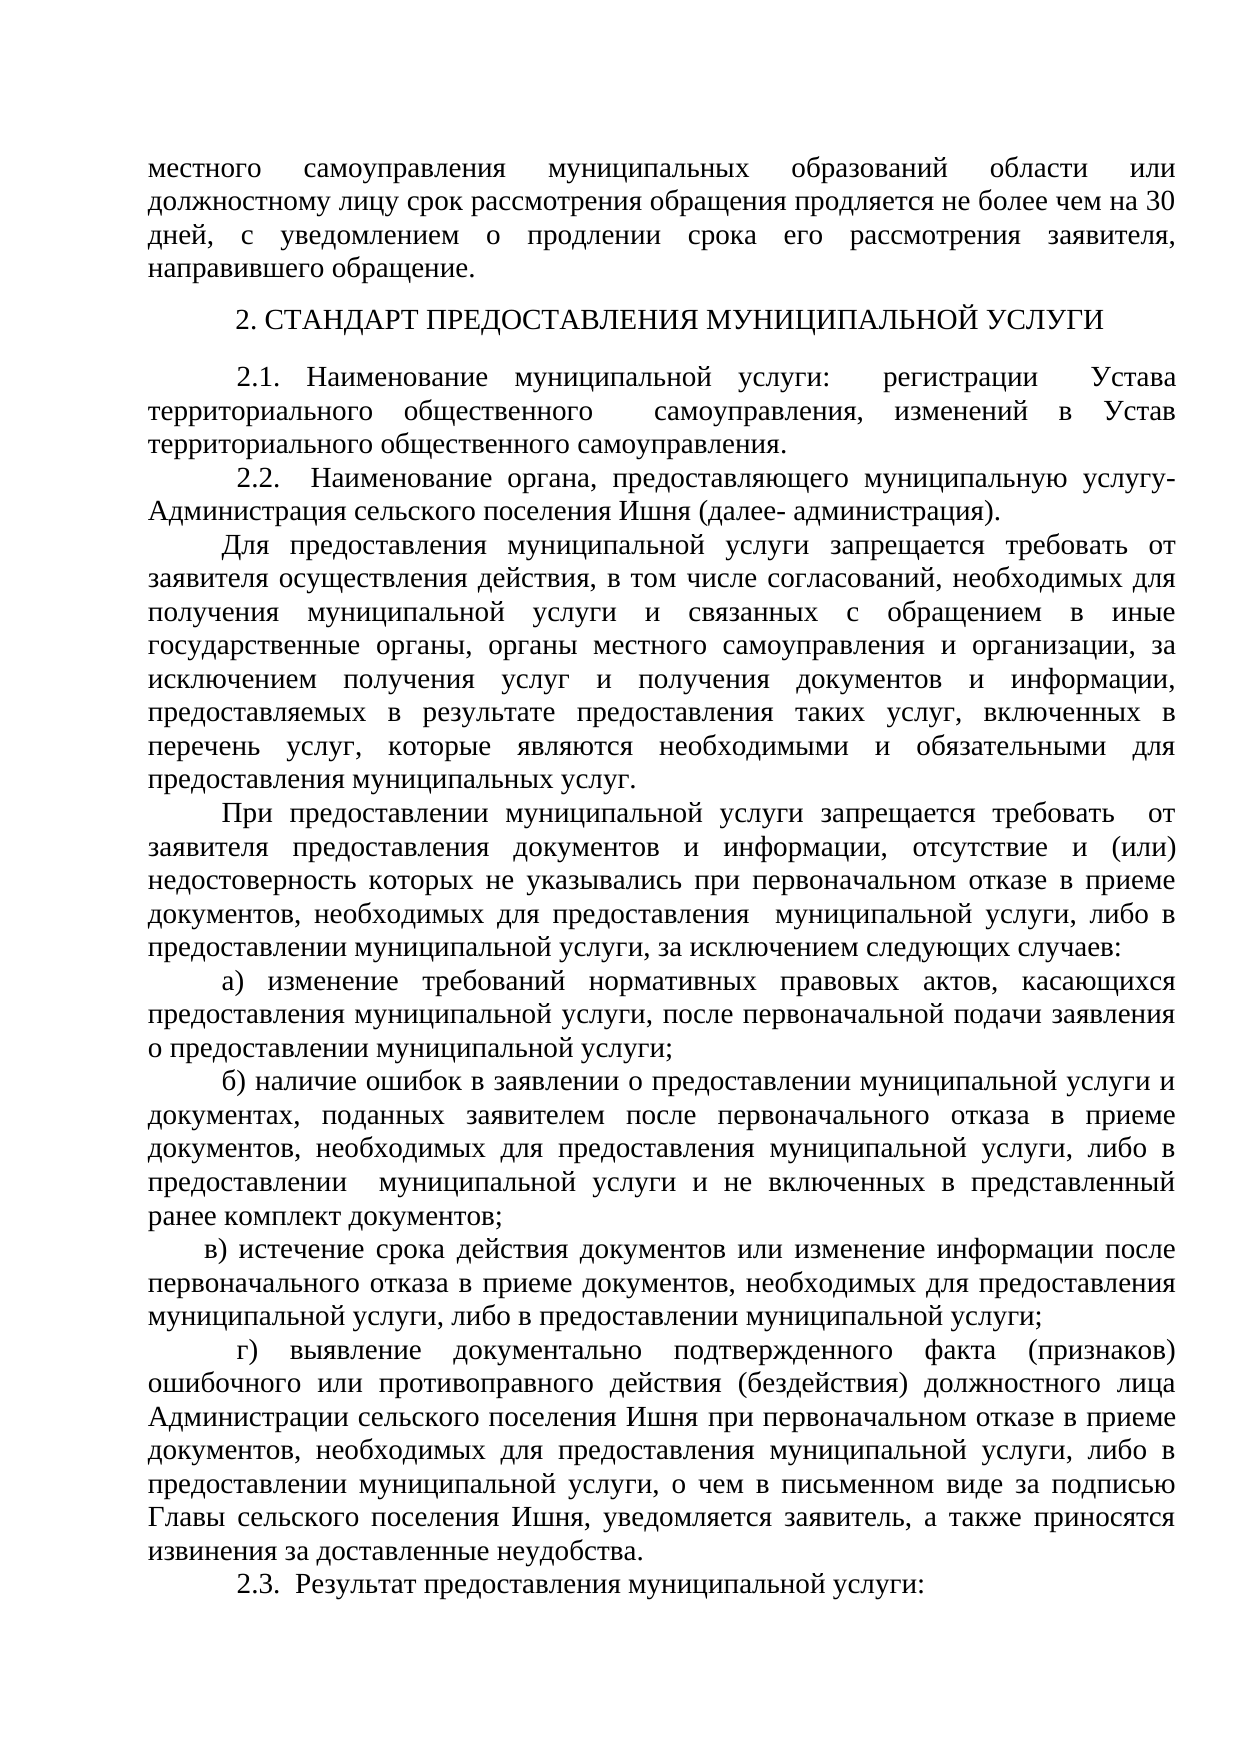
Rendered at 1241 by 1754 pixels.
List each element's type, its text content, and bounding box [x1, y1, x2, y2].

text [148, 150, 1177, 284]
text 2.2. Наименование органа, предоставляющего муниципальную услугу-Администрация сельского поселения Ишня (далее- администрация). [148, 460, 1177, 527]
text При предоставлении муниципальной услуги запрещается требовать от заявителя предоставления документов и информации, отсутствие и (или) недостоверность которых не указывались при первоначальном отказе в приеме документов, необходимых для предоставления муниципальной услуги, либо в предоставлении муниципальной услуги, за исключением следующих случаев: [148, 795, 1177, 963]
text 2. СТАНДАРТ ПРЕДОСТАВЛЕНИЯ МУНИЦИПАЛЬНОЙ УСЛУГИ [235, 309, 1177, 334]
text Для предоставления муниципальной услуги запрещается требовать от заявителя осуществления действия, в том числе согласований, необходимых для получения муниципальной услуги и связанных с обращением в иные государственные органы, органы местного самоуправления и организации, за исключением получения услуг и получения документов и информации, предоставляемых в результате предоставления таких услуг, включенных в перечень услуг, которые являются необходимыми и обязательными для предоставления муниципальных услуг. [148, 527, 1177, 795]
text б) наличие ошибок в заявлении о предоставлении муниципальной услуги и документах, поданных заявителем после первоначального отказа в приеме документов, необходимых для предоставления муниципальной услуги, либо в предоставлении муниципальной услуги и не включенных в представленный ранее комплект документов; [148, 1063, 1177, 1231]
text 2.1. Наименование муниципальной услуги: регистрации Устава территориального общественного самоуправления, изменений в Устав территориального общественного самоуправления. [148, 359, 1177, 460]
text в) истечение срока действия документов или изменение информации после первоначального отказа в приеме документов, необходимых для предоставления муниципальной услуги, либо в предоставлении муниципальной услуги; [148, 1231, 1177, 1332]
text г) выявление документально подтвержденного факта (признаков) ошибочного или противоправного действия (бездействия) должностного лица Администрации сельского поселения Ишня при первоначальном отказе в приеме документов, необходимых для предоставления муниципальной услуги, либо в предоставлении муниципальной услуги, о чем в письменном виде за подписью Главы сельского поселения Ишня, уведомляется заявитель, а также приносятся извинения за доставленные неудобства. [148, 1332, 1177, 1567]
text а) изменение требований нормативных правовых актов, касающихся предоставления муниципальной услуги, после первоначальной подачи заявления о предоставлении муниципальной услуги; [148, 963, 1177, 1063]
text 2.3. Результат предоставления муниципальной услуги: [148, 1567, 1177, 1600]
